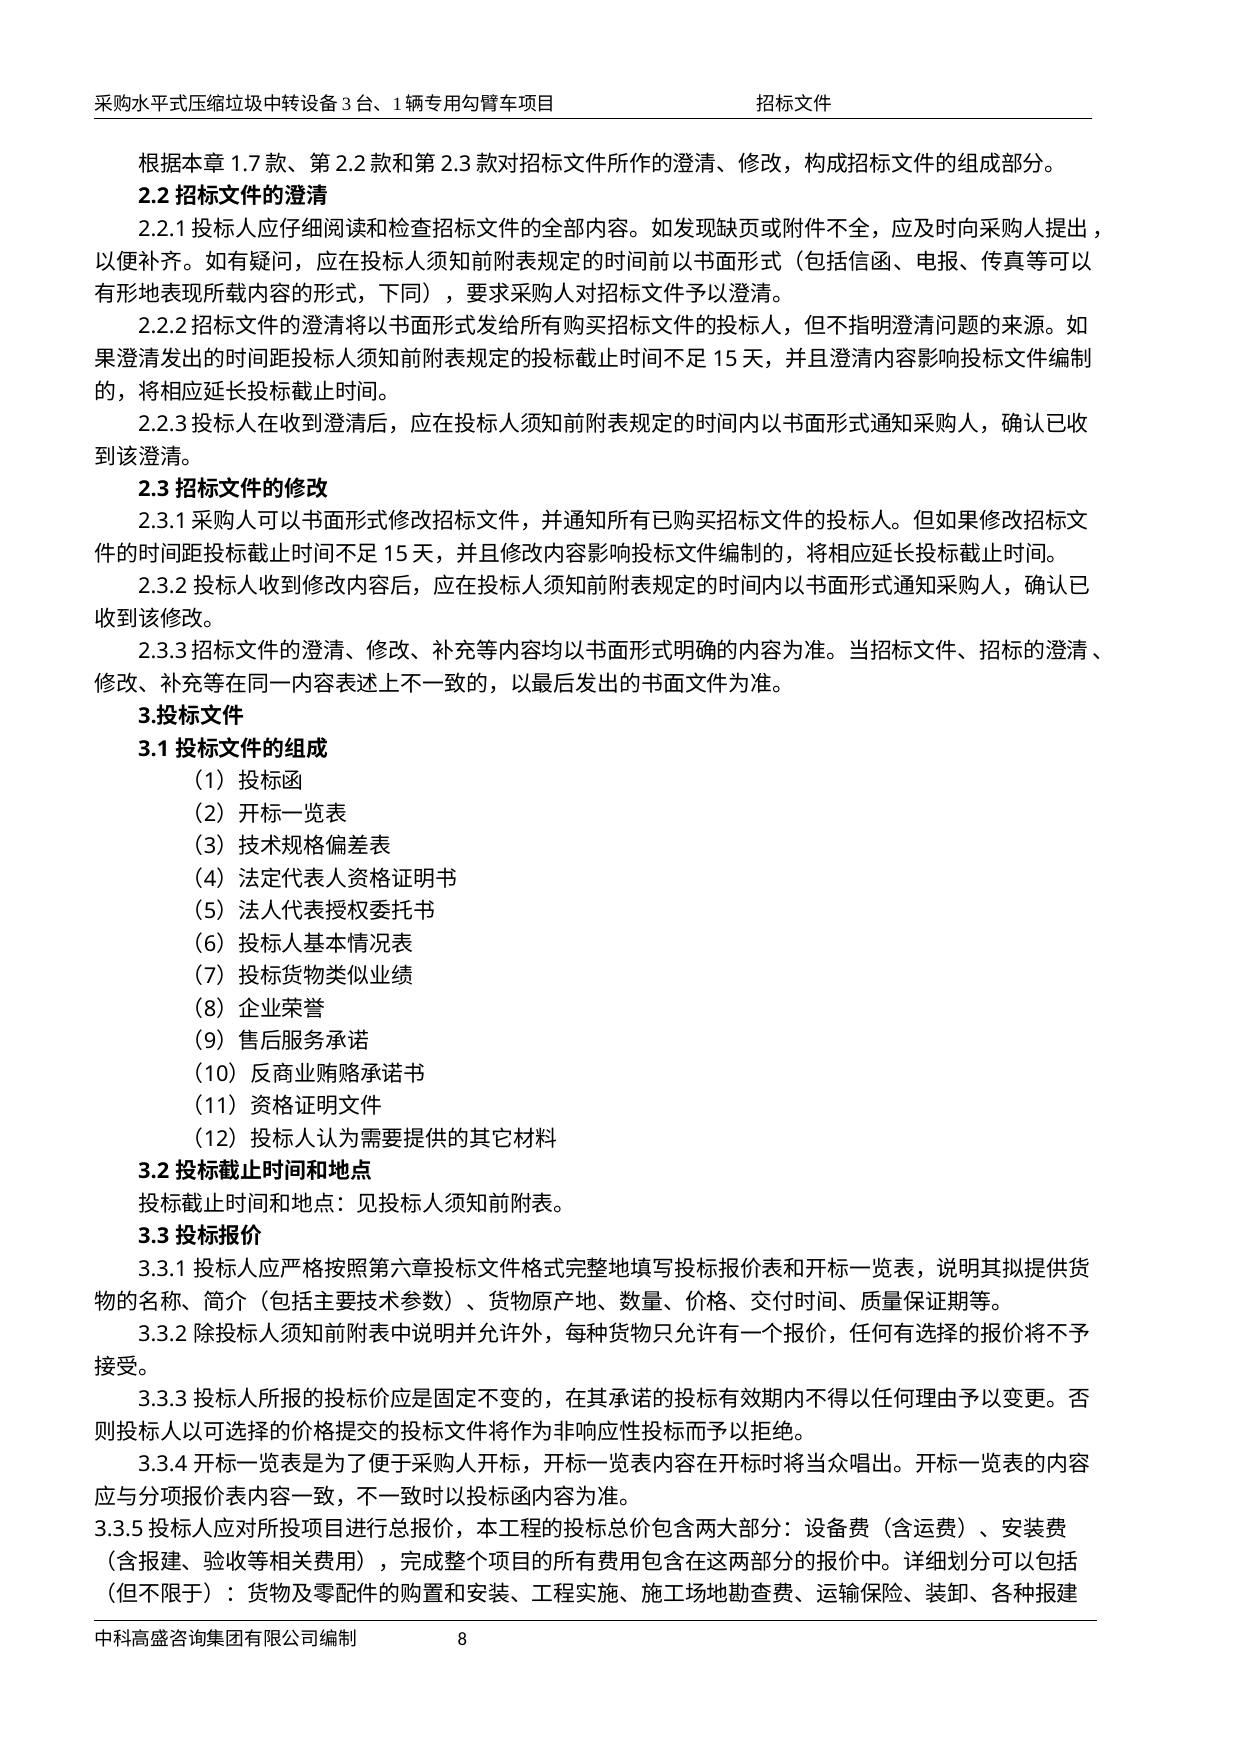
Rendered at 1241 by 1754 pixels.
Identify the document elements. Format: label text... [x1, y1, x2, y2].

text （6）投标人基本情况表 [138, 926, 1092, 958]
text （1）投标函 [138, 763, 1092, 796]
text （7）投标货物类似业绩 [138, 958, 1092, 991]
text 2.2.2招标文件的澄清将以书面形式发给所有购买招标文件的投标人，但不指明澄清问题的来源。如果澄清发出的时间距投标人须知前附表规定的投标截止时间不足15天，并且澄清内容影响投标文件编制的，将相应延长投标截止时间。 [94, 308, 1092, 406]
text 2.2.1投标人应仔细阅读和检查招标文件的全部内容。如发现缺页或附件不全，应及时向采购人提出，以便补齐。如有疑问，应在投标人须知前附表规定的时间前以书面形式（包括信函、电报、传真等可以有形地表现所载内容的形式，下同），要求采购人对招标文件予以澄清。 [94, 211, 1092, 308]
text 根据本章1.7款、第2.2款和第2.3款对招标文件所作的澄清、修改，构成招标文件的组成部分。 [94, 146, 1092, 178]
text （3）技术规格偏差表 [138, 828, 1092, 861]
text （10）反商业贿赂承诺书 [138, 1056, 1092, 1088]
text （4）法定代表人资格证明书 [138, 861, 1092, 893]
text （8）企业荣誉 [138, 991, 1092, 1023]
text 3.3.2 除投标人须知前附表中说明并允许外，每种货物只允许有一个报价，任何有选择的报价将不予接受。 [94, 1316, 1092, 1381]
text 3.3.4 开标一览表是为了便于采购人开标，开标一览表内容在开标时将当众唱出。开标一览表的内容应与分项报价表内容一致，不一致时以投标函内容为准。 [94, 1446, 1092, 1511]
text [94, 1511, 1092, 1608]
text （11）资格证明文件 [138, 1088, 1092, 1121]
text （9）售后服务承诺 [138, 1023, 1092, 1056]
text 2.3 招标文件的修改 [94, 471, 1092, 503]
text （5）法人代表授权委托书 [138, 893, 1092, 926]
text 3.3.1 投标人应严格按照第六章投标文件格式完整地填写投标报价表和开标一览表，说明其拟提供货物的名称、简介（包括主要技术参数）、货物原产地、数量、价格、交付时间、质量保证期等。 [94, 1251, 1092, 1316]
text 2.2 招标文件的澄清 [94, 178, 1092, 211]
text 3.1 投标文件的组成 [94, 731, 1092, 763]
text 3.2 投标截止时间和地点 [94, 1153, 1092, 1186]
list 投标文件 [94, 698, 1092, 731]
text 2.3.2 投标人收到修改内容后，应在投标人须知前附表规定的时间内以书面形式通知采购人，确认已收到该修改。 [94, 568, 1092, 633]
text 2.2.3投标人在收到澄清后，应在投标人须知前附表规定的时间内以书面形式通知采购人，确认已收到该澄清。 [94, 406, 1092, 471]
text 2.3.1采购人可以书面形式修改招标文件，并通知所有已购买招标文件的投标人。但如果修改招标文件的时间距投标截止时间不足15天，并且修改内容影响投标文件编制的，将相应延长投标截止时间。 [94, 503, 1092, 568]
text 3.3 投标报价 [94, 1218, 1092, 1251]
text （2）开标一览表 [138, 796, 1092, 828]
text （12）投标人认为需要提供的其它材料 [138, 1121, 1092, 1153]
text 投标截止时间和地点：见投标人须知前附表。 [94, 1186, 1092, 1218]
text 2.3.3招标文件的澄清、修改、补充等内容均以书面形式明确的内容为准。当招标文件、招标的澄清、修改、补充等在同一内容表述上不一致的，以最后发出的书面文件为准。 [94, 633, 1092, 698]
text 3.3.3 投标人所报的投标价应是固定不变的，在其承诺的投标有效期内不得以任何理由予以变更。否则投标人以可选择的价格提交的投标文件将作为非响应性投标而予以拒绝。 [94, 1381, 1092, 1446]
